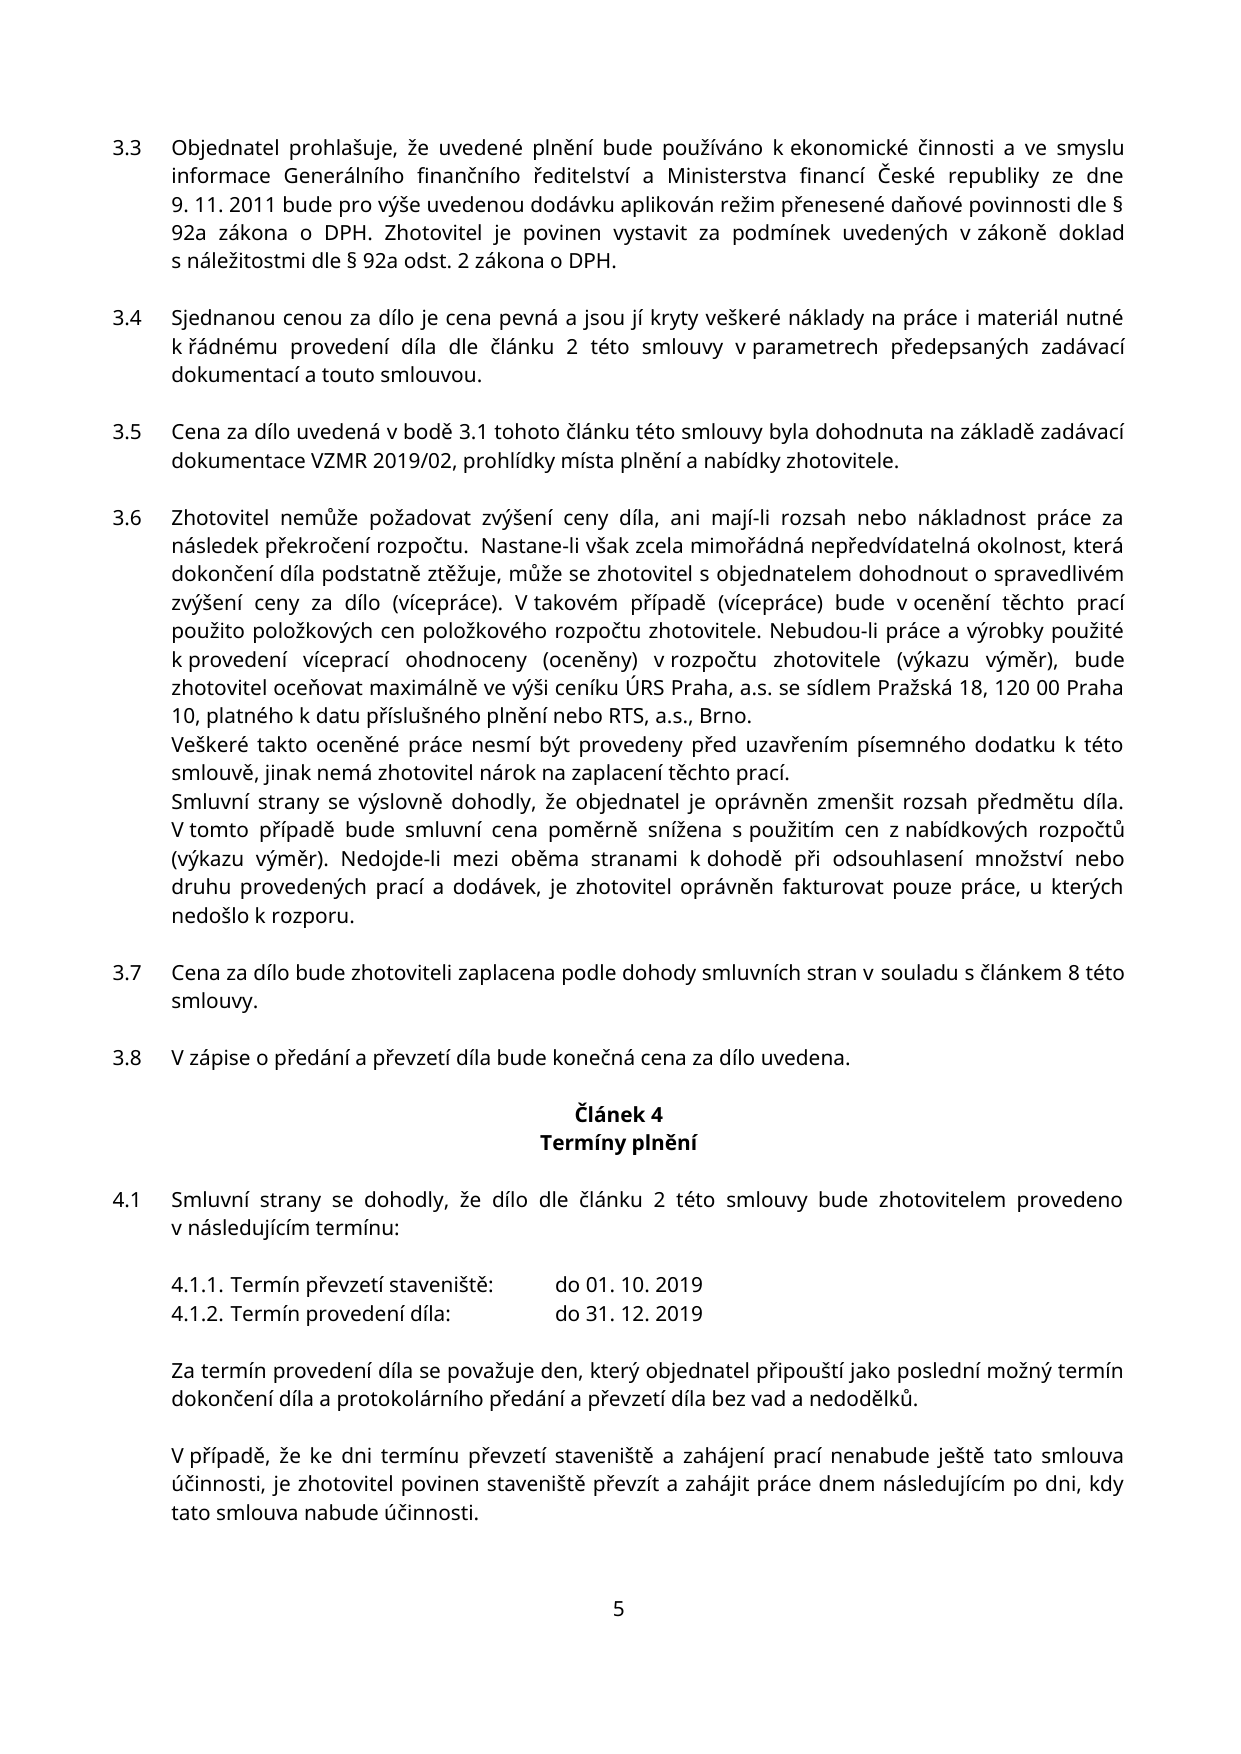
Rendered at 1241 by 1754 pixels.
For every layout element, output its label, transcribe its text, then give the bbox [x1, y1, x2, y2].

text Veškeré takto oceněné práce nesmí být provedeny před uzavřením písemného dodatku k této smlouvě, jinak nemá zhotovitel nárok na zaplacení těchto prací. [112, 730, 1125, 787]
text Za termín provedení díla se považuje den, který objednatel připouští jako poslední možný termín dokončení díla a protokolárního předání a převzetí díla bez vad a nedodělků. [171, 1356, 1125, 1413]
text Článek 4 [112, 1100, 1125, 1128]
text V případě, že ke dni termínu převzetí staveniště a zahájení prací nenabude ještě tato smlouva účinnosti, je zhotovitel povinen staveniště převzít a zahájit práce dnem následujícím po dni, kdy tato smlouva nabude účinnosti. [171, 1441, 1125, 1526]
text 4.1 Smluvní strany se dohodly, že dílo dle článku 2 této smlouvy bude zhotovitelem provedeno v následujícím termínu: [112, 1185, 1125, 1242]
text 4.1.1. Termín převzetí staveniště: do 01. 10. 2019 [171, 1270, 1125, 1299]
text 3.6 Zhotovitel nemůže požadovat zvýšení ceny díla, ani mají-li rozsah nebo nákladnost práce za následek překročení rozpočtu. Nastane-li však zcela mimořádná nepředvídatelná okolnost, která dokončení díla podstatně ztěžuje, může se zhotovitel s objednatelem dohodnout o spravedlivém zvýšení ceny za dílo (vícepráce). V takovém případě (vícepráce) bude v ocenění těchto prací použito položkových cen položkového rozpočtu zhotovitele. Nebudou-li práce a výrobky použité k provedení víceprací ohodnoceny (oceněny) v rozpočtu zhotovitele (výkazu výměr), bude zhotovitel oceňovat maximálně ve výši ceníku ÚRS Praha, a.s. se sídlem Pražská 18, 120 00 Praha 10, platného k datu příslušného plnění nebo RTS, a.s., Brno. [112, 503, 1125, 730]
text 3.7 Cena za dílo bude zhotoviteli zaplacena podle dohody smluvních stran v souladu s článkem 8 této smlouvy. [112, 958, 1125, 1014]
text 3.8 V zápise o předání a převzetí díla bude konečná cena za dílo uvedena. [112, 1043, 1125, 1071]
text Smluvní strany se výslovně dohodly, že objednatel je oprávněn zmenšit rozsah předmětu díla. V tomto případě bude smluvní cena poměrně snížena s použitím cen z nabídkových rozpočtů (výkazu výměr). Nedojde-li mezi oběma stranami k dohodě při odsouhlasení množství nebo druhu provedených prací a dodávek, je zhotovitel oprávněn fakturovat pouze práce, u kterých nedošlo k rozporu. [112, 787, 1125, 929]
text 3.5 Cena za dílo uvedená v bodě 3.1 tohoto článku této smlouvy byla dohodnuta na základě zadávací dokumentace VZMR 2019/02, prohlídky místa plnění a nabídky zhotovitele. [112, 417, 1125, 474]
text Termíny plnění [112, 1128, 1125, 1157]
text 4.1.2. Termín provedení díla: do 31. 12. 2019 [171, 1299, 1125, 1327]
text 3.3 Objednatel prohlašuje, že uvedené plnění bude používáno k ekonomické činnosti a ve smyslu informace Generálního finančního ředitelství a Ministerstva financí České republiky ze dne 9. 11. 2011 bude pro výše uvedenou dodávku aplikován režim přenesené daňové povinnosti dle § 92a zákona o DPH. Zhotovitel je povinen vystavit za podmínek uvedených v zákoně doklad s náležitostmi dle § 92a odst. 2 zákona o DPH. [112, 133, 1125, 275]
text 3.4 Sjednanou cenou za dílo je cena pevná a jsou jí kryty veškeré náklady na práce i materiál nutné k řádnému provedení díla dle článku 2 této smlouvy v parametrech předepsaných zadávací dokumentací a touto smlouvou. [112, 303, 1125, 389]
